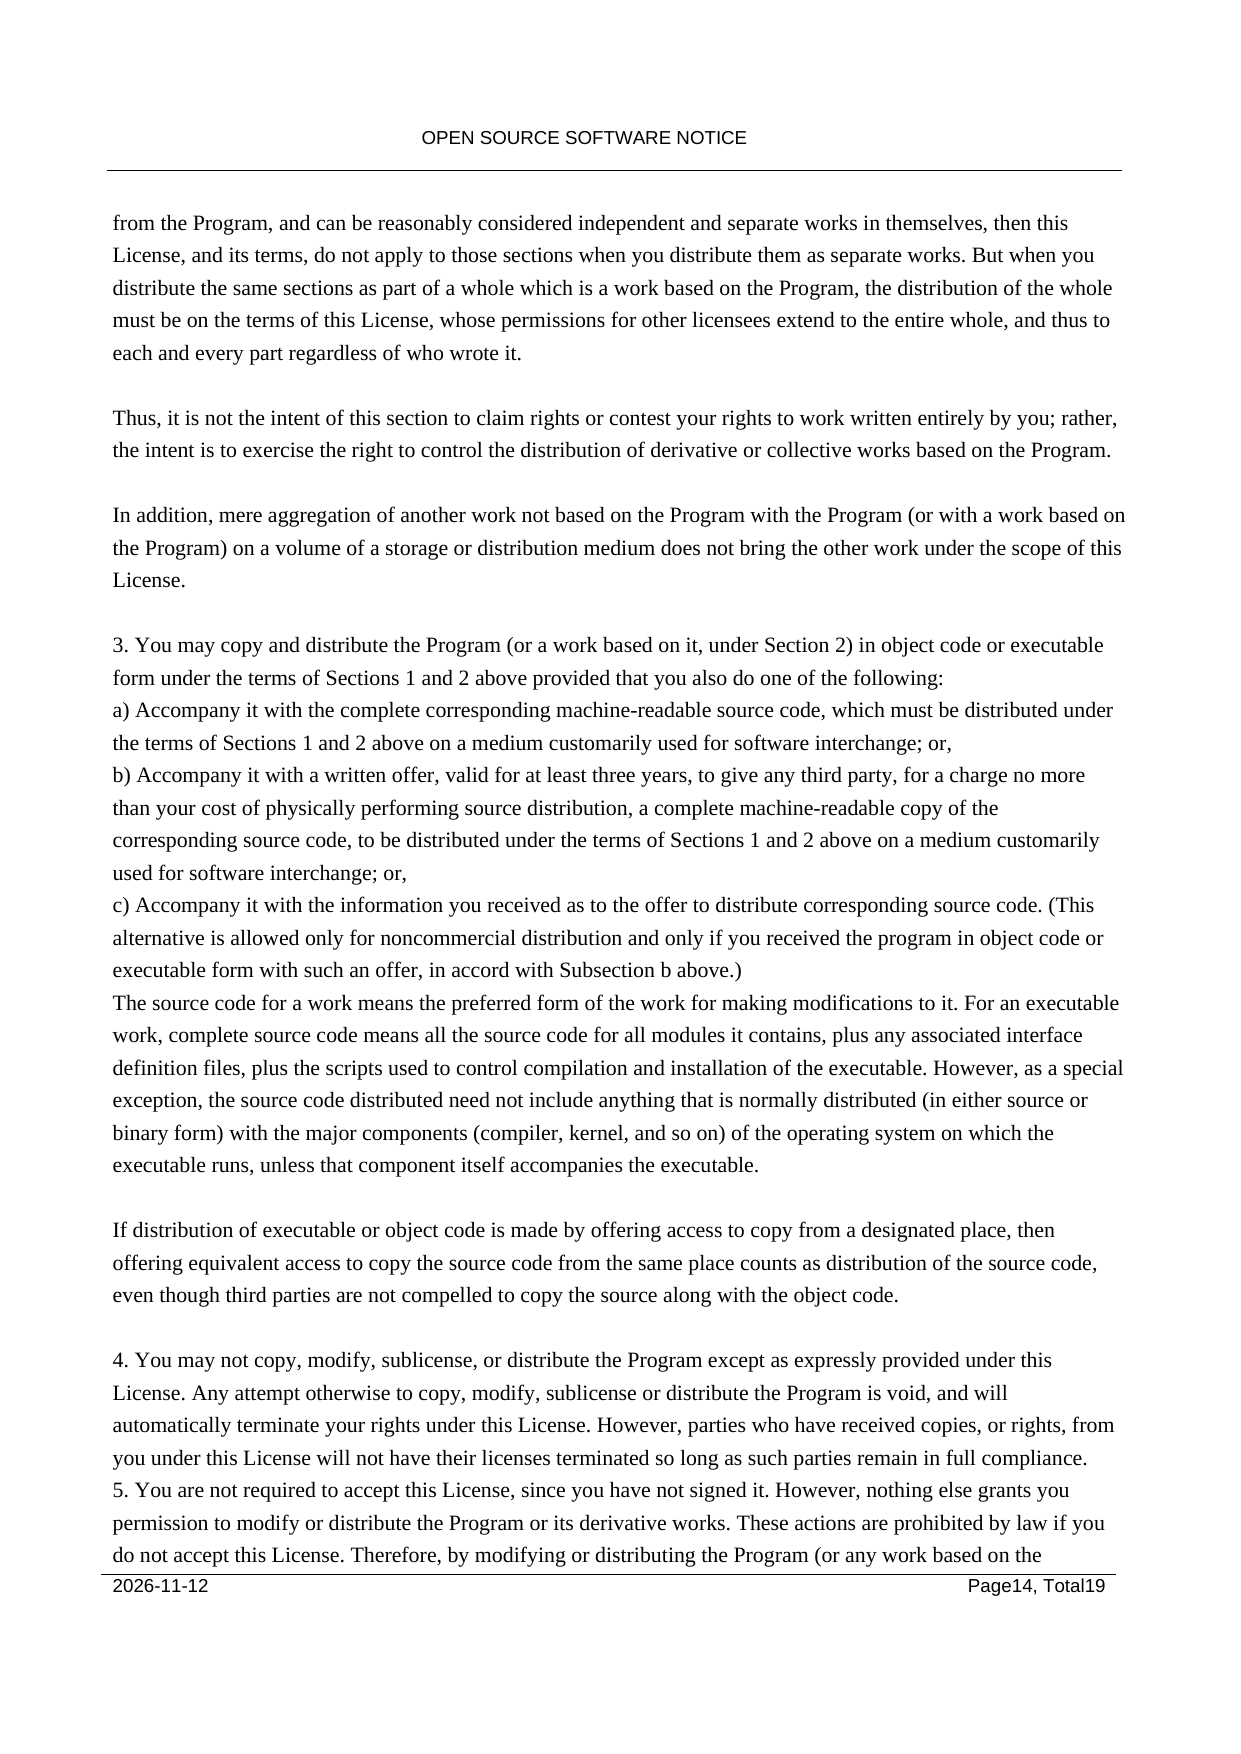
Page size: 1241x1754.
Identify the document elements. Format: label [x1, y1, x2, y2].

text [112, 206, 1128, 1571]
